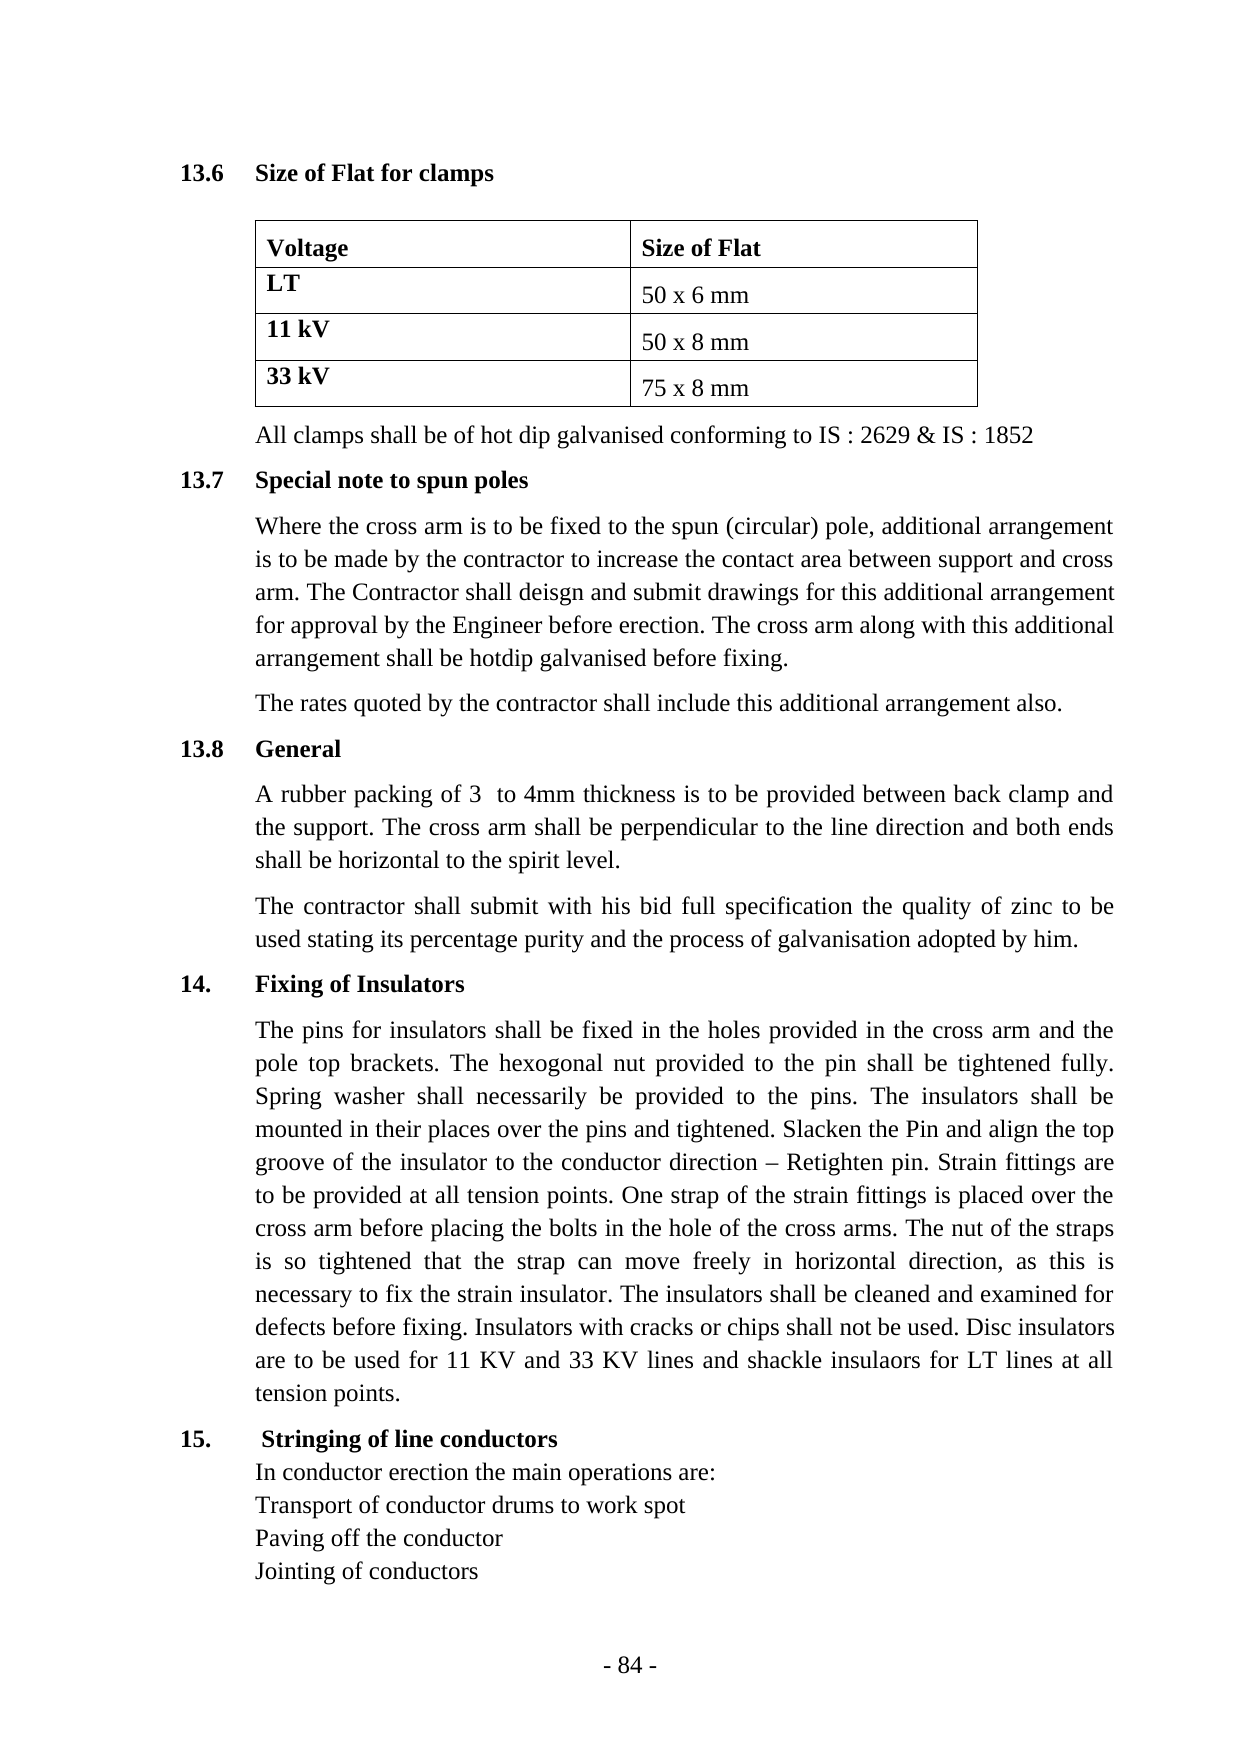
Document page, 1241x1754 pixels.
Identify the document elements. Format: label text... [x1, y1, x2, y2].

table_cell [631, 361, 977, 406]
text In conductor erection the main operations are: [255, 1457, 1115, 1486]
text Transport of conductor drums to work spot [180, 1490, 1115, 1519]
text All clamps shall be of hot dip galvanised conforming to IS : 2629 & IS : 1852 [255, 420, 1115, 448]
text Jointing of conductors [180, 1556, 1115, 1585]
text 15. Stringing of line conductors [180, 1424, 1115, 1453]
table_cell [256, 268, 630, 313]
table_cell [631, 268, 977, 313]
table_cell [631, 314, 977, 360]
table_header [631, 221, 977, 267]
text 14. Fixing of Insulators [180, 969, 1115, 998]
text The rates quoted by the contractor shall include this additional arrangement also. [255, 688, 1115, 717]
text 13.6 Size of Flat for clamps [180, 158, 1115, 187]
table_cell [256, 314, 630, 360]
text The contractor shall submit with his bid full specification the quality of zinc to be used stating its percentage purity and the process of galvanisation adopted by him. [255, 891, 1115, 953]
text 13.8 General [180, 734, 1115, 763]
text Where the cross arm is to be fixed to the spun (circular) pole, additional arrangement is to be made by the contractor to increase the contact area between support and cross arm. The Contractor shall deisgn and submit drawings for this additional arrangement for approval by the Engineer before erection. The cross arm along with this additional arrangement shall be hotdip galvanised before fixing. [255, 511, 1115, 672]
text The pins for insulators shall be fixed in the holes provided in the cross arm and the pole top brackets. The hexogonal nut provided to the pin shall be tightened fully. Spring washer shall necessarily be provided to the pins. The insulators shall be mounted in their places over the pins and tightened. Slacken the Pin and align the top groove of the insulator to the conductor direction – Retighten pin. Strain fittings are to be provided at all tension points. One strap of the strain fittings is placed over the cross arm before placing the bolts in the hole of the cross arms. The nut of the straps is so tightened that the strap can move freely in horizontal direction, as this is necessary to fix the strain insulator. The insulators shall be cleaned and examined for defects before fixing. Insulators with cracks or chips shall not be used. Disc insulators are to be used for 11 KV and 33 KV lines and shackle insulaors for LT lines at all tension points. [255, 1015, 1115, 1407]
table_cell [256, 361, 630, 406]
text A rubber packing of 3 to 4mm thickness is to be provided between back clamp and the support. The cross arm shall be perpendicular to the line direction and both ends shall be horizontal to the spirit level. [255, 779, 1115, 874]
text 13.7 Special note to spun poles [180, 465, 1115, 494]
text Paving off the conductor [180, 1523, 1115, 1552]
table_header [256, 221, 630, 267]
